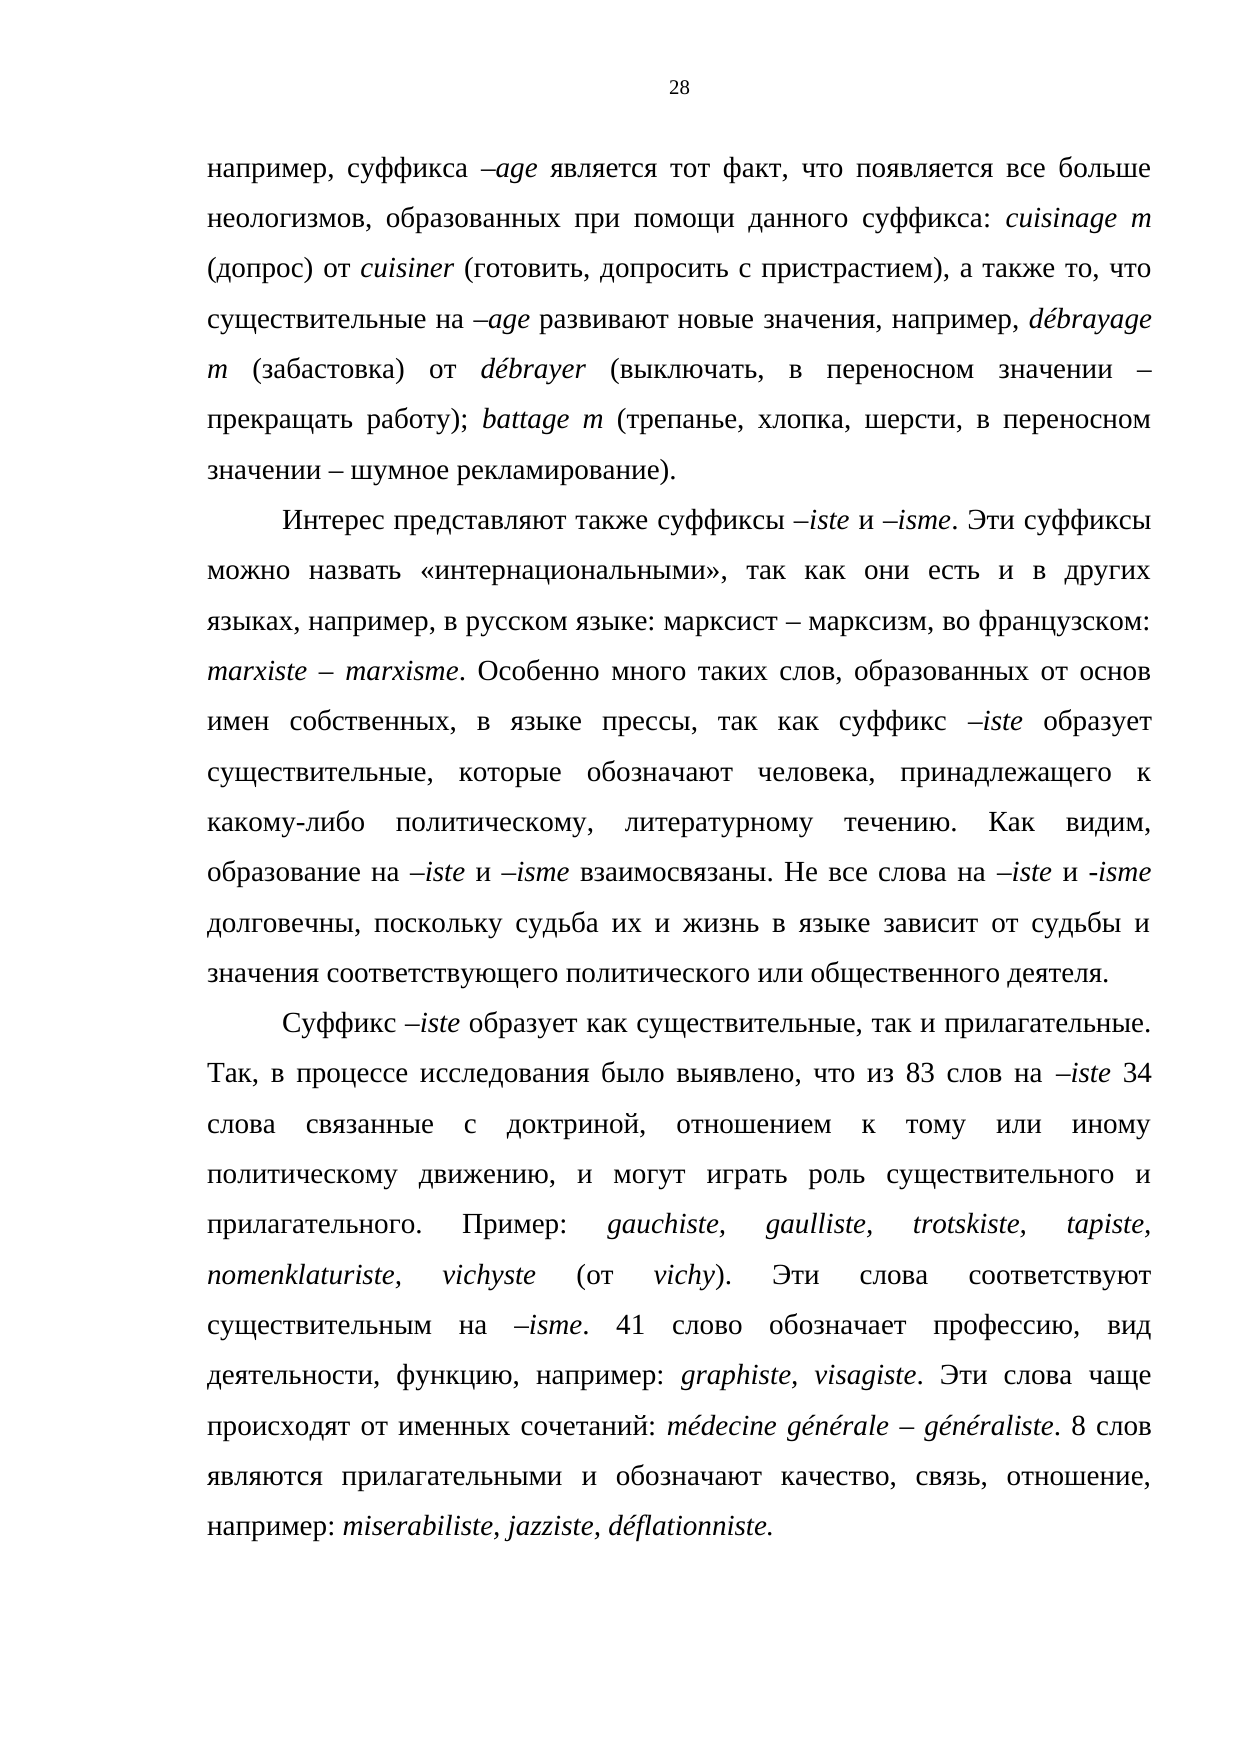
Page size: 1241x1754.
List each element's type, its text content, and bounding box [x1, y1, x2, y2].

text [207, 150, 1152, 485]
text Интерес представляют также суффиксы –iste и –isme. Эти суффиксы можно назвать «интернациональными», так как они есть и в других языках, например, в русском языке: марксист – марксизм, во французском: marxiste – marxisme. Особенно много таких слов, образованных от основ имен собственных, в языке прессы, так как суффикс –iste образует существительные, которые обозначают человека, принадлежащего к какому-либо политическому, литературному течению. Как видим, образование на –iste и –isme взаимосвязаны. Не все слова на –iste и -isme долговечны, поскольку судьба их и жизнь в языке зависит от судьбы и значения соответствующего политического или общественного деятеля. [207, 502, 1152, 988]
text Суффикс –iste образует как существительные, так и прилагательные. Так, в процессе исследования было выявлено, что из 83 слов на –iste 34 слова связанные с доктриной, отношением к тому или иному политическому движению, и могут играть роль существительного и прилагательного. Пример: gauchiste, gaulliste, trotskiste, tapiste, nomenklaturiste, vichyste (от vichy). Эти слова соответствуют существительным на –isme. 41 слово обозначает профессию, вид деятельности, функцию, например: graphiste, visagiste. Эти слова чаще происходят от именных сочетаний: médecine générale – généraliste. 8 слов являются прилагательными и обозначают качество, связь, отношение, например: miserabiliste, jazziste, déflationniste. [207, 1005, 1152, 1542]
